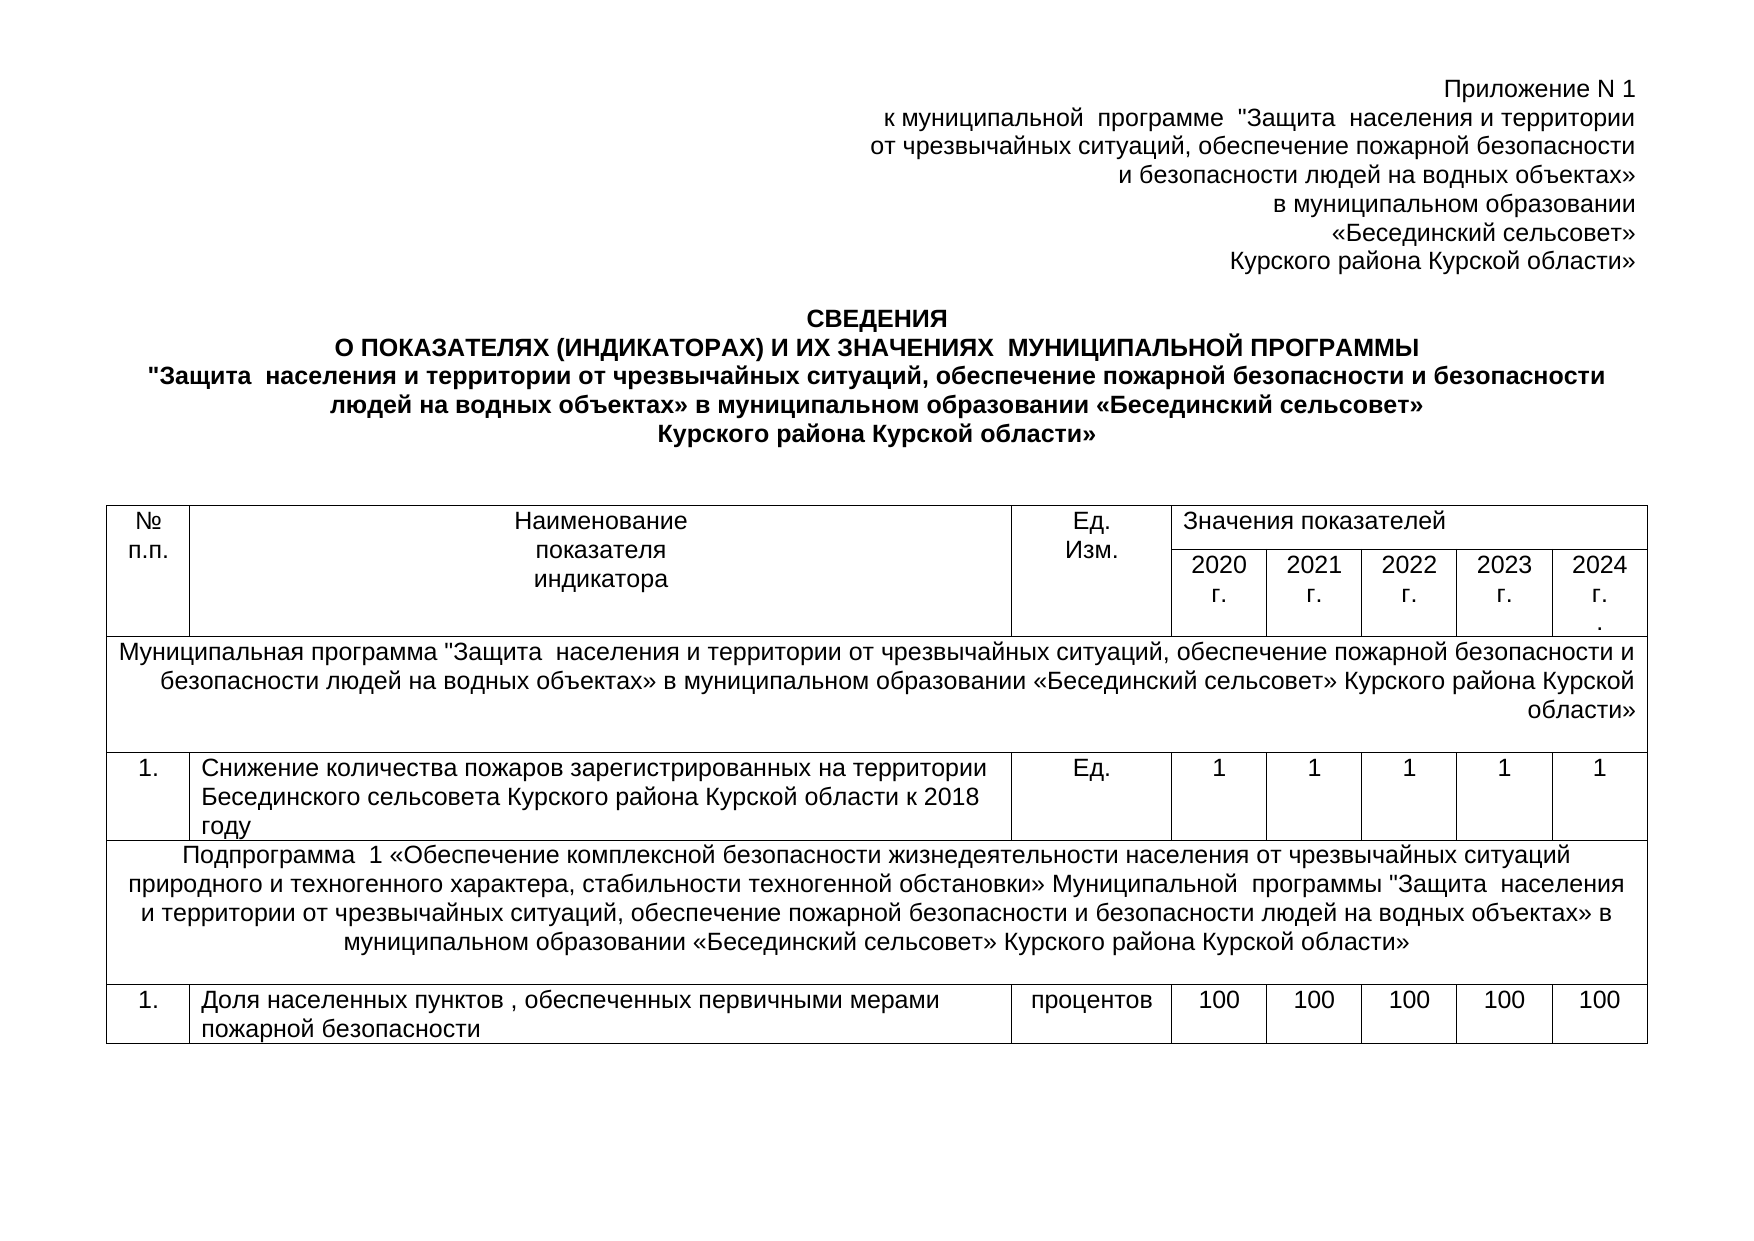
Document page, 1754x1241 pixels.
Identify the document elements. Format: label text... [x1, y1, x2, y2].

table_cell Ед. [1012, 753, 1171, 839]
table_cell 1. [107, 753, 189, 839]
table_header Наименование показателя индикатора [190, 506, 1011, 636]
table_cell 1 [1362, 753, 1456, 839]
table_header Ед. Изм. [1012, 506, 1171, 636]
table_cell Подпрограмма 1 «Обеспечение комплексной безопасности жизнедеятельности населения от чрезвычайных ситуаций природного и техногенного характера, стабильности техногенной обстановки» Муниципальной программы "Защита населения и территории от чрезвычайных ситуаций, обеспечение пожарной безопасности и безопасности людей на водных объектах» в муниципальном образовании «Бесединский сельсовет» Курского района Курской области» [107, 841, 1647, 984]
table_cell Снижение количества пожаров зарегистрированных на территории Бесединского сельсовета Курского района Курской области к 2018 году [190, 753, 1011, 839]
text в муниципальном образовании [118, 189, 1636, 218]
table_cell 100 [1267, 985, 1361, 1043]
table_cell 100 [1553, 985, 1647, 1043]
text "Защита населения и территории от чрезвычайных ситуаций, обеспечение пожарной безопасности и безопасности людей на водных объектах» в муниципальном образовании «Бесединский сельсовет» Курского района Курской области» [118, 361, 1636, 448]
text к муниципальной программе "Защита населения и территории [118, 103, 1636, 131]
table_cell 2022 г. [1362, 550, 1456, 636]
table_cell Доля населенных пунктов , обеспеченных первичными мерами пожарной безопасности [190, 985, 1011, 1043]
table_cell 1 [1267, 753, 1361, 839]
table_cell 100 [1172, 985, 1266, 1043]
table_cell 1 [1553, 753, 1647, 839]
table_cell 1 [1172, 753, 1266, 839]
table_cell 2023 г. [1457, 550, 1552, 636]
text и безопасности людей на водных объектах» [118, 160, 1636, 189]
table_cell 1 [1457, 753, 1552, 839]
text СВЕДЕНИЯ [118, 304, 1636, 333]
text Курского района Курской области» [118, 246, 1636, 275]
table_cell 2024 г. . [1553, 550, 1647, 636]
table_cell 2021 г. [1267, 550, 1361, 636]
text от чрезвычайных ситуаций, обеспечение пожарной безопасности [118, 131, 1636, 160]
text Приложение N 1 [118, 74, 1636, 103]
table_cell Муниципальная программа "Защита населения и территории от чрезвычайных ситуаций, обеспечение пожарной безопасности и безопасности людей на водных объектах» в муниципальном образовании «Бесединский сельсовет» Курского района Курской области» [107, 637, 1647, 752]
table_header Значения показателей [1172, 506, 1647, 549]
text «Бесединский сельсовет» [118, 218, 1636, 246]
table_cell 1. [107, 985, 189, 1043]
table_cell 100 [1362, 985, 1456, 1043]
table_cell 100 [1457, 985, 1552, 1043]
table_header № п.п. [107, 506, 189, 636]
table_cell процентов [1012, 985, 1171, 1043]
text О ПОКАЗАТЕЛЯХ (ИНДИКАТОРАХ) И ИХ ЗНАЧЕНИЯХ МУНИЦИПАЛЬНОЙ ПРОГРАММЫ [118, 333, 1636, 361]
table_cell 2020 г. [1172, 550, 1266, 636]
